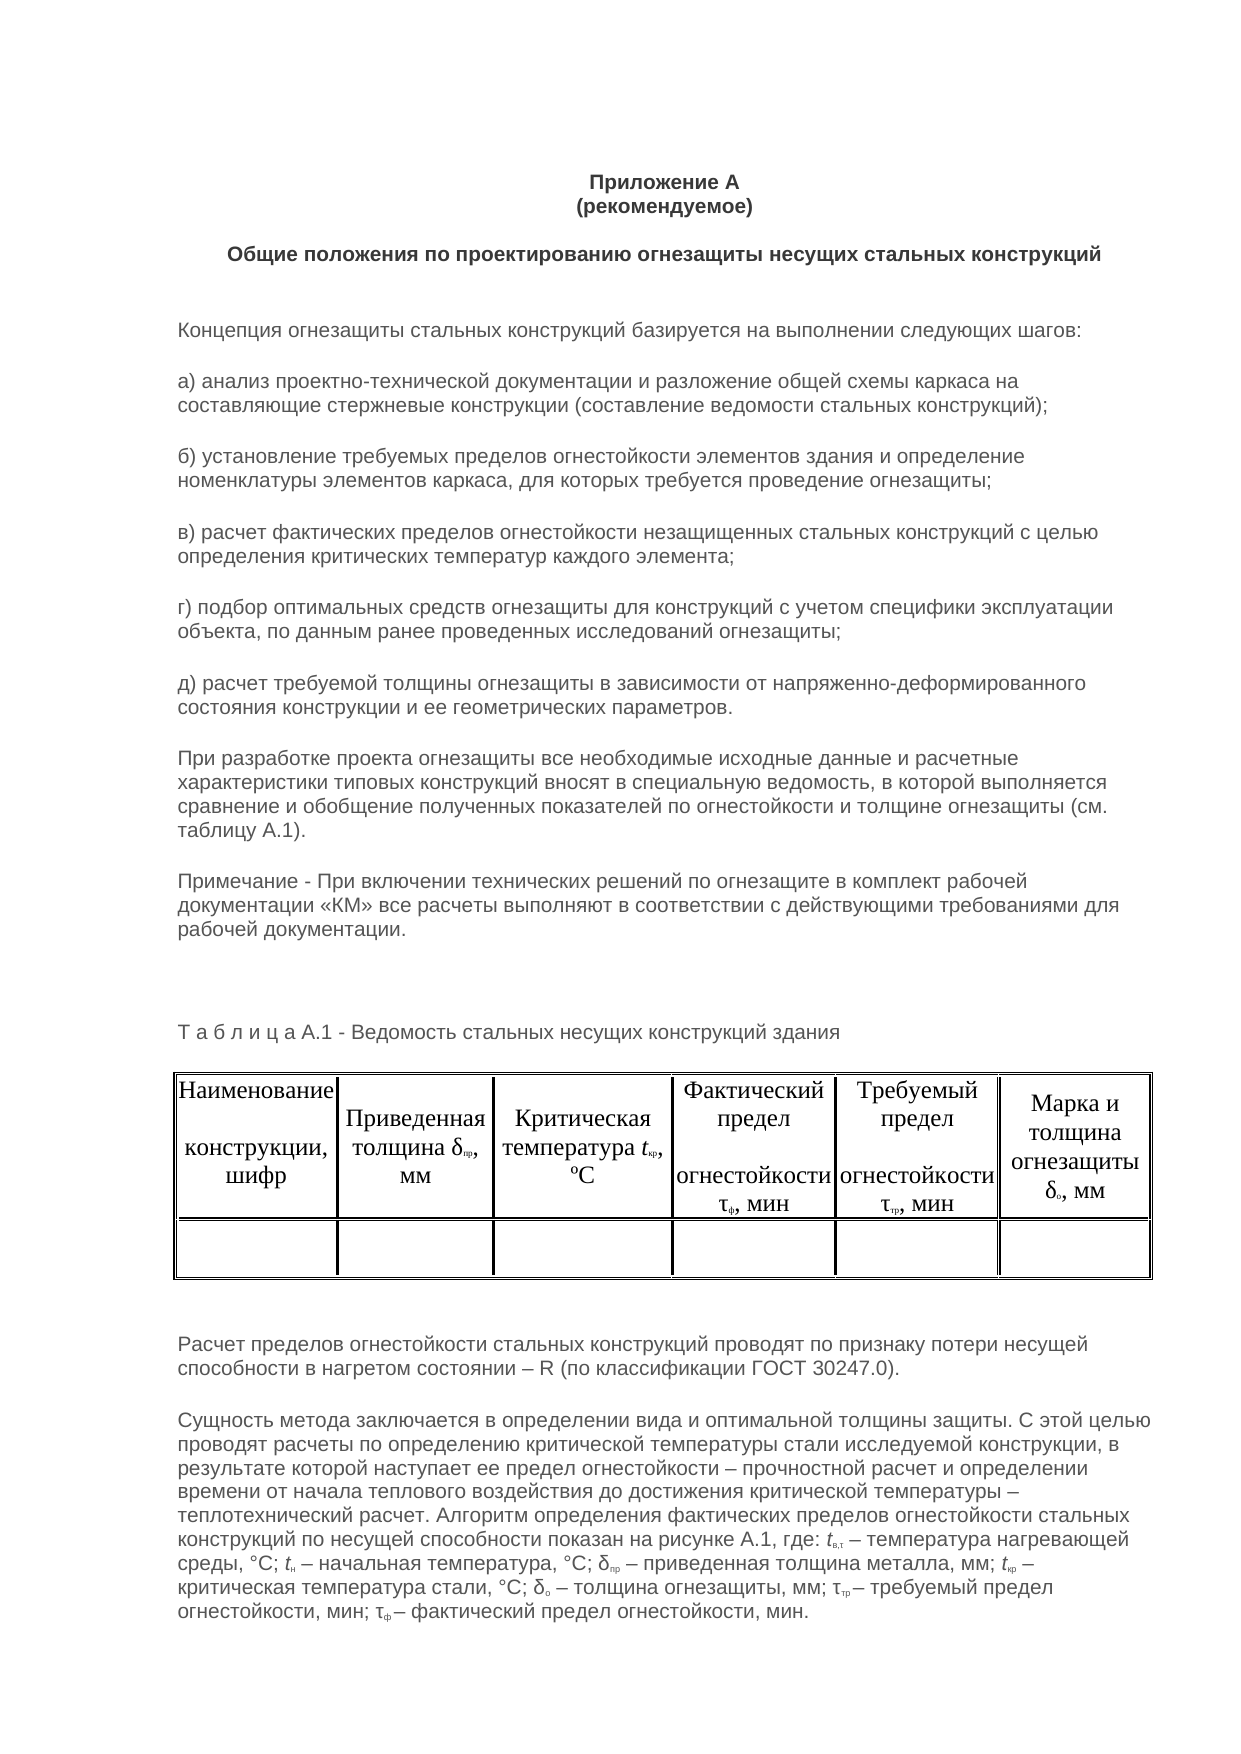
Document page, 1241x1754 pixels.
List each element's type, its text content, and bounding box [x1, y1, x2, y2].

text При разработке проекта огнезащиты все необходимые исходные данные и расчетные характеристики типовых конструкций вносят в специальную ведомость, в которой выполняется сравнение и обобщение полученных показателей по огнестойкости и толщине огнезащиты (см. таблицу А.1). [177, 746, 1152, 842]
table_cell [672, 1221, 835, 1277]
text Т а б л и ц а А.1 - Ведомость стальных несущих конструкций здания [177, 1020, 1152, 1044]
table_cell [493, 1221, 672, 1277]
text Примечание - При включении технических решений по огнезащите в комплект рабочей документации «КМ» все расчеты выполняют в соответствии с действующими требованиями для рабочей документации. [177, 869, 1152, 941]
text д) расчет требуемой толщины огнезащиты в зависимости от напряженно-деформированного состояния конструкции и ее геометрических параметров. [177, 671, 1152, 718]
table_header Фактический предел огнестойкости τф, мин [672, 1075, 835, 1217]
table_header Приведенная толщина δпр, мм [337, 1075, 493, 1217]
table_cell [337, 1221, 493, 1277]
text (рекомендуемое) [177, 194, 1152, 218]
text Расчет пределов огнестойкости стальных конструкций проводят по признаку потери несущей способности в нагретом состоянии – R (по классификации ГОСТ 30247.0). [177, 1332, 1152, 1380]
table_header Требуемый предел огнестойкости τтр, мин [835, 1073, 999, 1217]
text Приложение А [177, 170, 1152, 194]
table_header Наименование конструкции, шифр [177, 1075, 337, 1217]
table_cell [835, 1217, 999, 1277]
text а) анализ проектно-технической документации и разложение общей схемы каркаса на составляющие стержневые конструкции (составление ведомости стальных конструкций); [177, 369, 1152, 417]
table_header Критическая температура tкр, ºС [493, 1073, 672, 1217]
text Концепция огнезащиты стальных конструкций базируется на выполнении следующих шагов: [177, 317, 1152, 341]
table_cell [999, 1217, 1150, 1277]
text в) расчет фактических пределов огнестойкости незащищенных стальных конструкций с целью определения критических температур каждого элемента; [177, 520, 1152, 568]
text Общие положения по проектированию огнезащиты несущих стальных конструкций [177, 242, 1152, 266]
text г) подбор оптимальных средств огнезащиты для конструкций с учетом специфики эксплуатации объекта, по данным ранее проведенных исследований огнезащиты; [177, 595, 1152, 643]
table_header Марка и толщина огнезащиты δо, мм [999, 1075, 1149, 1217]
table_cell [177, 1217, 337, 1277]
text б) установление требуемых пределов огнестойкости элементов здания и определение номенклатуры элементов каркаса, для которых требуется проведение огнезащиты; [177, 444, 1152, 492]
text Сущность метода заключается в определении вида и оптимальной толщины защиты. С этой целью проводят расчеты по определению критической температуры стали исследуемой конструкции, в результате которой наступает ее предел огнестойкости – прочностной расчет и определении времени от начала теплового воздействия до достижения критической температуры – теплотехнический расчет. Алгоритм определения фактических пределов огнестойкости стальных конструкций по несущей способности показан на рисунке А.1, где: tв,τ – температура нагревающей среды, °C; tн – начальная температура, °C; δпр – приведенная толщина металла, мм; tкр – критическая температура стали, °C; δо – толщина огнезащиты, мм; τтр – требуемый предел огнестойкости, мин; τф – фактический предел огнестойкости, мин. [177, 1407, 1152, 1623]
